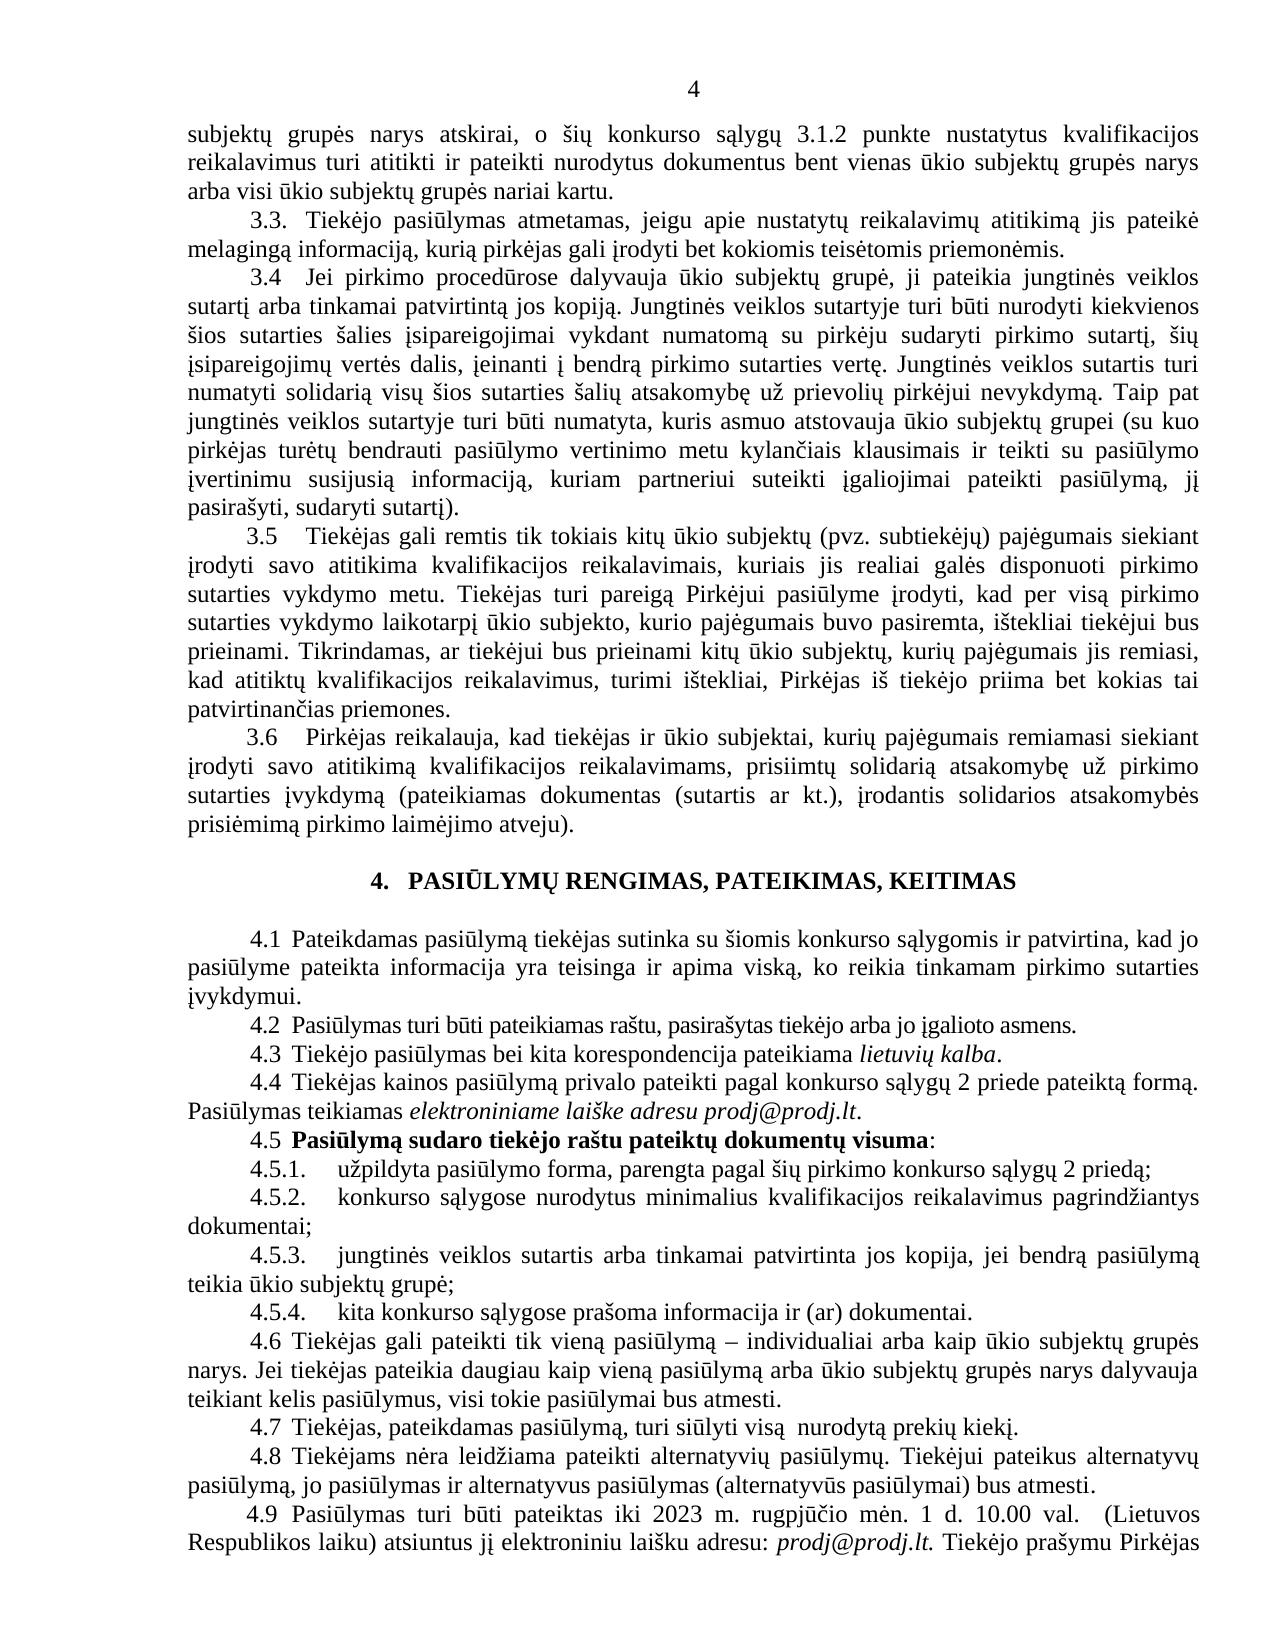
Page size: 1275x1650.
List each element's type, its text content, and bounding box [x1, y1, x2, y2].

list Jei pirkimo procedūrose dalyvauja ūkio subjektų grupė, ji pateikia jungtinės veiklos sutartį arba tinkamai patvirtintą jos kopiją. Jungtinės veiklos sutartyje turi būti nurodyti kiekvienos šios sutarties šalies įsipareigojimai vykdant numatomą su pirkėju sudaryti pirkimo sutartį, šių įsipareigojimų vertės dalis, įeinanti į bendrą pirkimo sutarties vertę. Jungtinės veiklos sutartis turi numatyti solidarią visų šios sutarties šalių atsakomybę už prievolių pirkėjui nevykdymą. Taip pat jungtinės veiklos sutartyje turi būti numatyta, kuris asmuo atstovauja ūkio subjektų grupei (su kuo pirkėjas turėtų bendrauti pasiūlymo vertinimo metu kylančiais klausimais ir teikti su pasiūlymo įvertinimu susijusią informaciją, kuriam partneriui suteikti įgaliojimai pateikti pasiūlymą, jį pasirašyti, sudaryti sutartį). [187, 262, 1200, 521]
list užpildyta pasiūlymo forma, parengta pagal šių pirkimo konkurso sąlygų 2 priedą; [187, 1154, 1200, 1182]
list Tiekėjas kainos pasiūlymą privalo pateikti pagal konkurso sąlygų 2 priede pateiktą formą. Pasiūlymas teikiamas elektroniniame laiške adresu prodj@prodj.lt. [187, 1067, 1200, 1125]
list Pasiūlymą sudaro tiekėjo raštu pateiktų dokumentų visuma: [187, 1125, 1200, 1154]
list kita konkurso sąlygose prašoma informacija ir (ar) dokumentai. [187, 1297, 1200, 1326]
list Tiekėjas, pateikdamas pasiūlymą, turi siūlyti visą nurodytą prekių kiekį. [187, 1412, 1200, 1441]
list PASIŪLYMŲ RENGIMAS, PATEIKIMAS, KEITIMAS [187, 866, 1200, 895]
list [187, 119, 1200, 205]
list Tiekėjo pasiūlymas bei kita korespondencija pateikiama lietuvių kalba. [187, 1039, 1200, 1067]
list Tiekėjas gali remtis tik tokiais kitų ūkio subjektų (pvz. subtiekėjų) pajėgumais siekiant įrodyti savo atitikima kvalifikacijos reikalavimais, kuriais jis realiai galės disponuoti pirkimo sutarties vykdymo metu. Tiekėjas turi pareigą Pirkėjui pasiūlyme įrodyti, kad per visą pirkimo sutarties vykdymo laikotarpį ūkio subjekto, kurio pajėgumais buvo pasiremta, ištekliai tiekėjui bus prieinami. Tikrindamas, ar tiekėjui bus prieinami kitų ūkio subjektų, kurių pajėgumais jis remiasi, kad atitiktų kvalifikacijos reikalavimus, turimi ištekliai, Pirkėjas iš tiekėjo priima bet kokias tai patvirtinančias priemones. [187, 521, 1200, 722]
list Tiekėjo pasiūlymas atmetamas, jeigu apie nustatytų reikalavimų atitikimą jis pateikė melagingą informaciją, kurią pirkėjas gali įrodyti bet kokiomis teisėtomis priemonėmis. [187, 205, 1200, 262]
list Pateikdamas pasiūlymą tiekėjas sutinka su šiomis konkurso sąlygomis ir patvirtina, kad jo pasiūlyme pateikta informacija yra teisinga ir apima viską, ko reikia tinkamam pirkimo sutarties įvykdymui. [187, 924, 1200, 1010]
list Tiekėjas gali pateikti tik vieną pasiūlymą – individualiai arba kaip ūkio subjektų grupės narys. Jei tiekėjas pateikia daugiau kaip vieną pasiūlymą arba ūkio subjektų grupės narys dalyvauja teikiant kelis pasiūlymus, visi tokie pasiūlymai bus atmesti. [187, 1326, 1200, 1412]
list konkurso sąlygose nurodytus minimalius kvalifikacijos reikalavimus pagrindžiantys dokumentai; [187, 1182, 1200, 1240]
list Pasiūlymas turi būti pateikiamas raštu, pasirašytas tiekėjo arba jo įgalioto asmens. [187, 1010, 1200, 1039]
list Tiekėjams nėra leidžiama pateikti alternatyvių pasiūlymų. Tiekėjui pateikus alternatyvų pasiūlymą, jo pasiūlymas ir alternatyvus pasiūlymas (alternatyvūs pasiūlymai) bus atmesti. [187, 1441, 1200, 1499]
list Pirkėjas reikalauja, kad tiekėjas ir ūkio subjektai, kurių pajėgumais remiamasi siekiant įrodyti savo atitikimą kvalifikacijos reikalavimams, prisiimtų solidarią atsakomybę už pirkimo sutarties įvykdymą (pateikiamas dokumentas (sutartis ar kt.), įrodantis solidarios atsakomybės prisiėmimą pirkimo laimėjimo atveju). [187, 722, 1200, 837]
list jungtinės veiklos sutartis arba tinkamai patvirtinta jos kopija, jei bendrą pasiūlymą teikia ūkio subjektų grupė; [187, 1240, 1200, 1297]
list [187, 1499, 1200, 1556]
